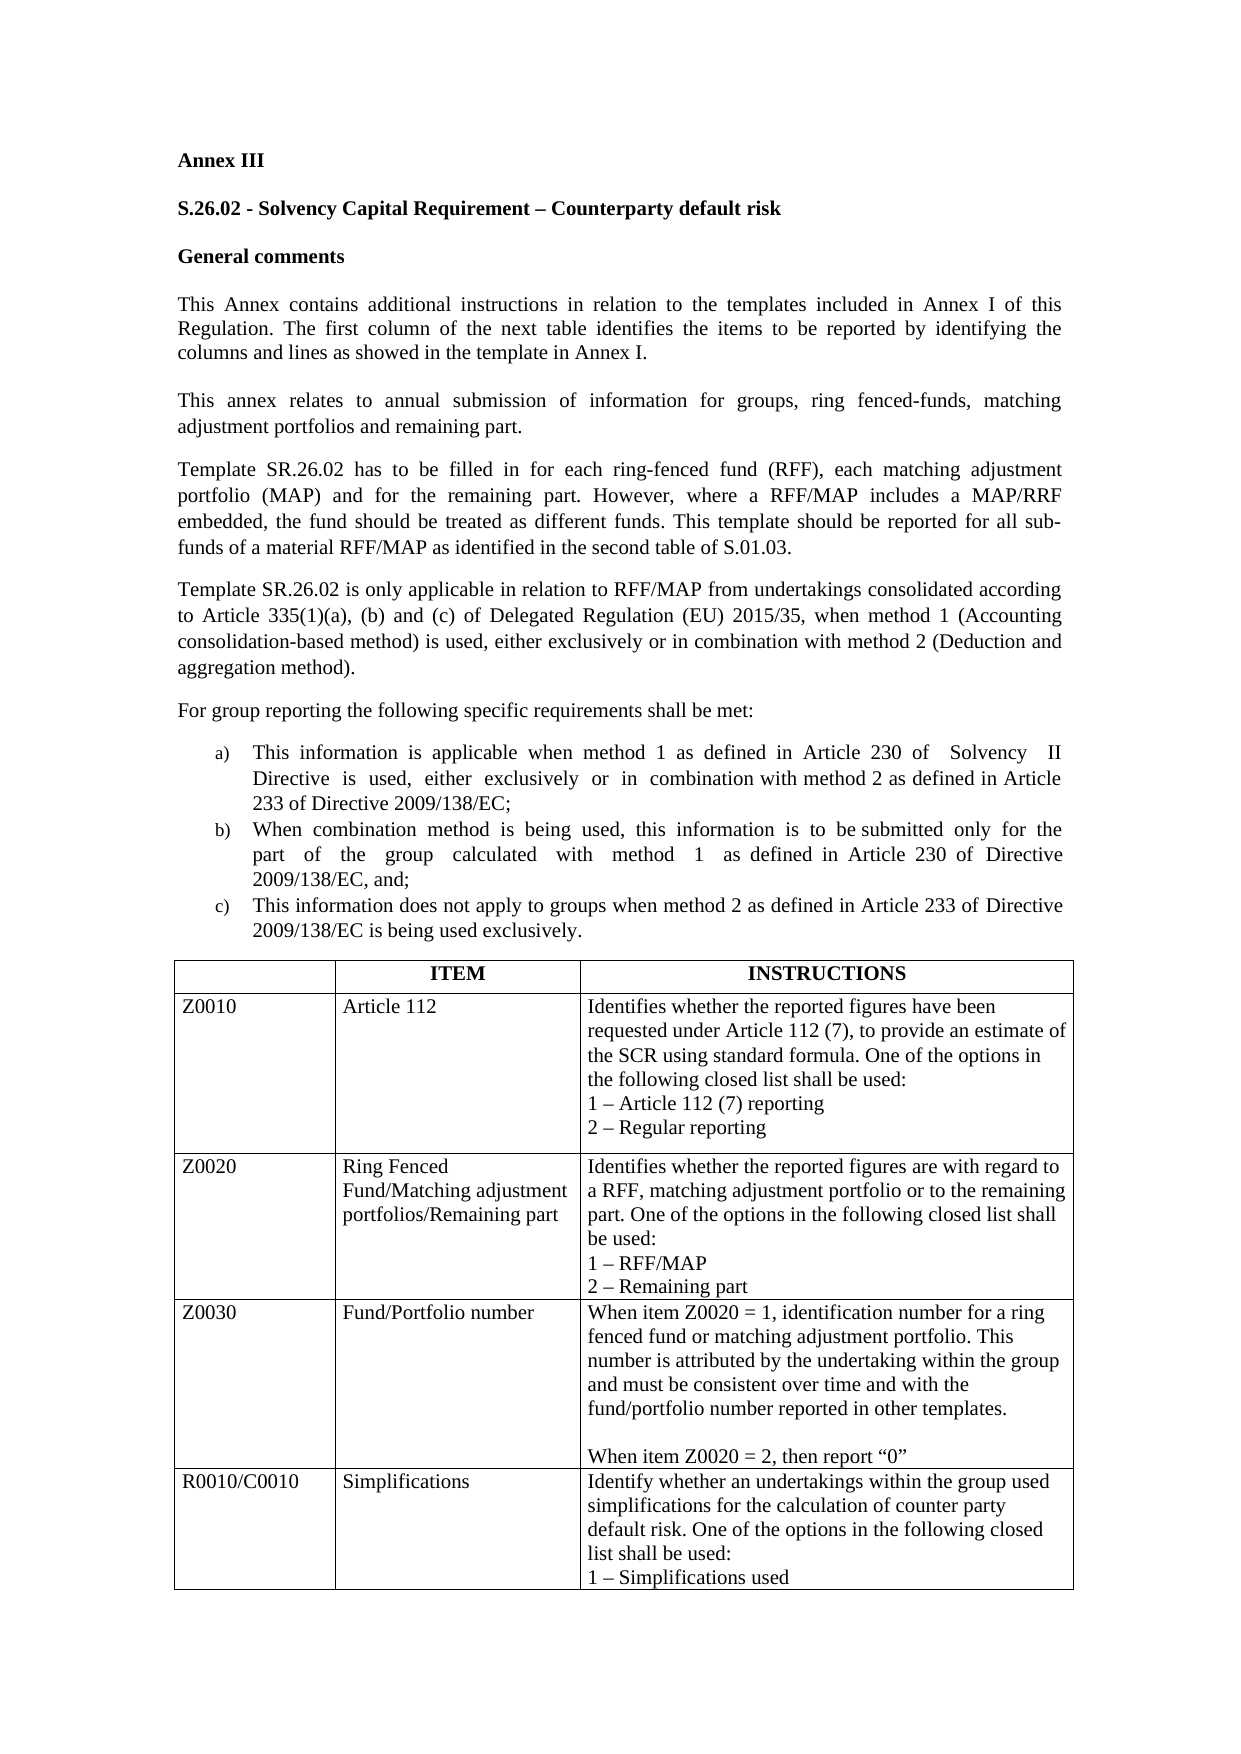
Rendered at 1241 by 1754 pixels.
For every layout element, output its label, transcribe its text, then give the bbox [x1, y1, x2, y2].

text This annex relates to annual submission of information for groups, ring fenced-funds, matching adjustment portfolios and remaining part. [177, 388, 1063, 438]
text This Annex contains additional instructions in relation to the templates included in Annex I of this Regulation. The first column of the next table identifies the items to be reported by identifying the columns and lines as showed in the template in Annex I. [177, 292, 1063, 364]
table_cell Fund/Portfolio number [336, 1300, 580, 1468]
table_header INSTRUCTIONS [581, 961, 1073, 993]
text General comments [177, 244, 1063, 268]
table_cell Z0030 [175, 1300, 335, 1468]
table_header ITEM [336, 961, 580, 993]
text Template SR.26.02 is only applicable in relation to RFF/MAP from undertakings consolidated according to Article 335(1)(a), (b) and (c) of Delegated Regulation (EU) 2015/35, when method 1 (Accounting consolidation-based method) is used, either exclusively or in combination with method 2 (Deduction and aggregation method). [177, 577, 1063, 679]
table_cell Z0020 [175, 1154, 335, 1298]
table_cell Simplifications [336, 1469, 580, 1589]
table_cell Ring Fenced Fund/Matching adjustment portfolios/Remaining part [336, 1154, 580, 1298]
table_cell Identifies whether the reported figures have been requested under Article 112 (7), to provide an estimate of the SCR using standard formula. One of the options in the following closed list shall be used: 1 – Article 112 (7) reporting 2 – Regular reporting [581, 994, 1073, 1153]
table_cell Z0010 [175, 994, 335, 1153]
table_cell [581, 1469, 1073, 1589]
table_header [175, 961, 335, 993]
list When combination method is being used, this information is to be submitted only for the part of the group calculated with method 1 as defined in Article 230 of Directive 2009/138/EC, and; [215, 816, 1063, 891]
table_cell Article 112 [336, 994, 580, 1153]
text Template SR.26.02 has to be filled in for each ring-fenced fund (RFF), each matching adjustment portfolio (MAP) and for the remaining part. However, where a RFF/MAP includes a MAP/RRF embedded, the fund should be treated as different funds. This template should be reported for all sub-funds of a material RFF/MAP as identified in the second table of S.01.03. [177, 457, 1063, 559]
table_cell When item Z0020 = 1, identification number for a ring fenced fund or matching adjustment portfolio. This number is attributed by the undertaking within the group and must be consistent over time and with the fund/portfolio number reported in other templates. When item Z0020 = 2, then report “0” [581, 1300, 1073, 1468]
table_cell Identifies whether the reported figures are with regard to a RFF, matching adjustment portfolio or to the remaining part. One of the options in the following closed list shall be used: 1 – RFF/MAP 2 – Remaining part [581, 1154, 1073, 1298]
list This information does not apply to groups when method 2 as defined in Article 233 of Directive 2009/138/EC is being used exclusively. [215, 893, 1063, 942]
list This information is applicable when method 1 as defined in Article 230 of Solvency II Directive is used, either exclusively or in combination with method 2 as defined in Article 233 of Directive 2009/138/EC; [215, 740, 1063, 815]
table_cell R0010/C0010 [175, 1469, 335, 1589]
text Annex III [177, 148, 1063, 172]
text For group reporting the following specific requirements shall be met: [177, 698, 1063, 722]
text S.26.02 - Solvency Capital Requirement – Counterparty default risk [177, 196, 1063, 220]
